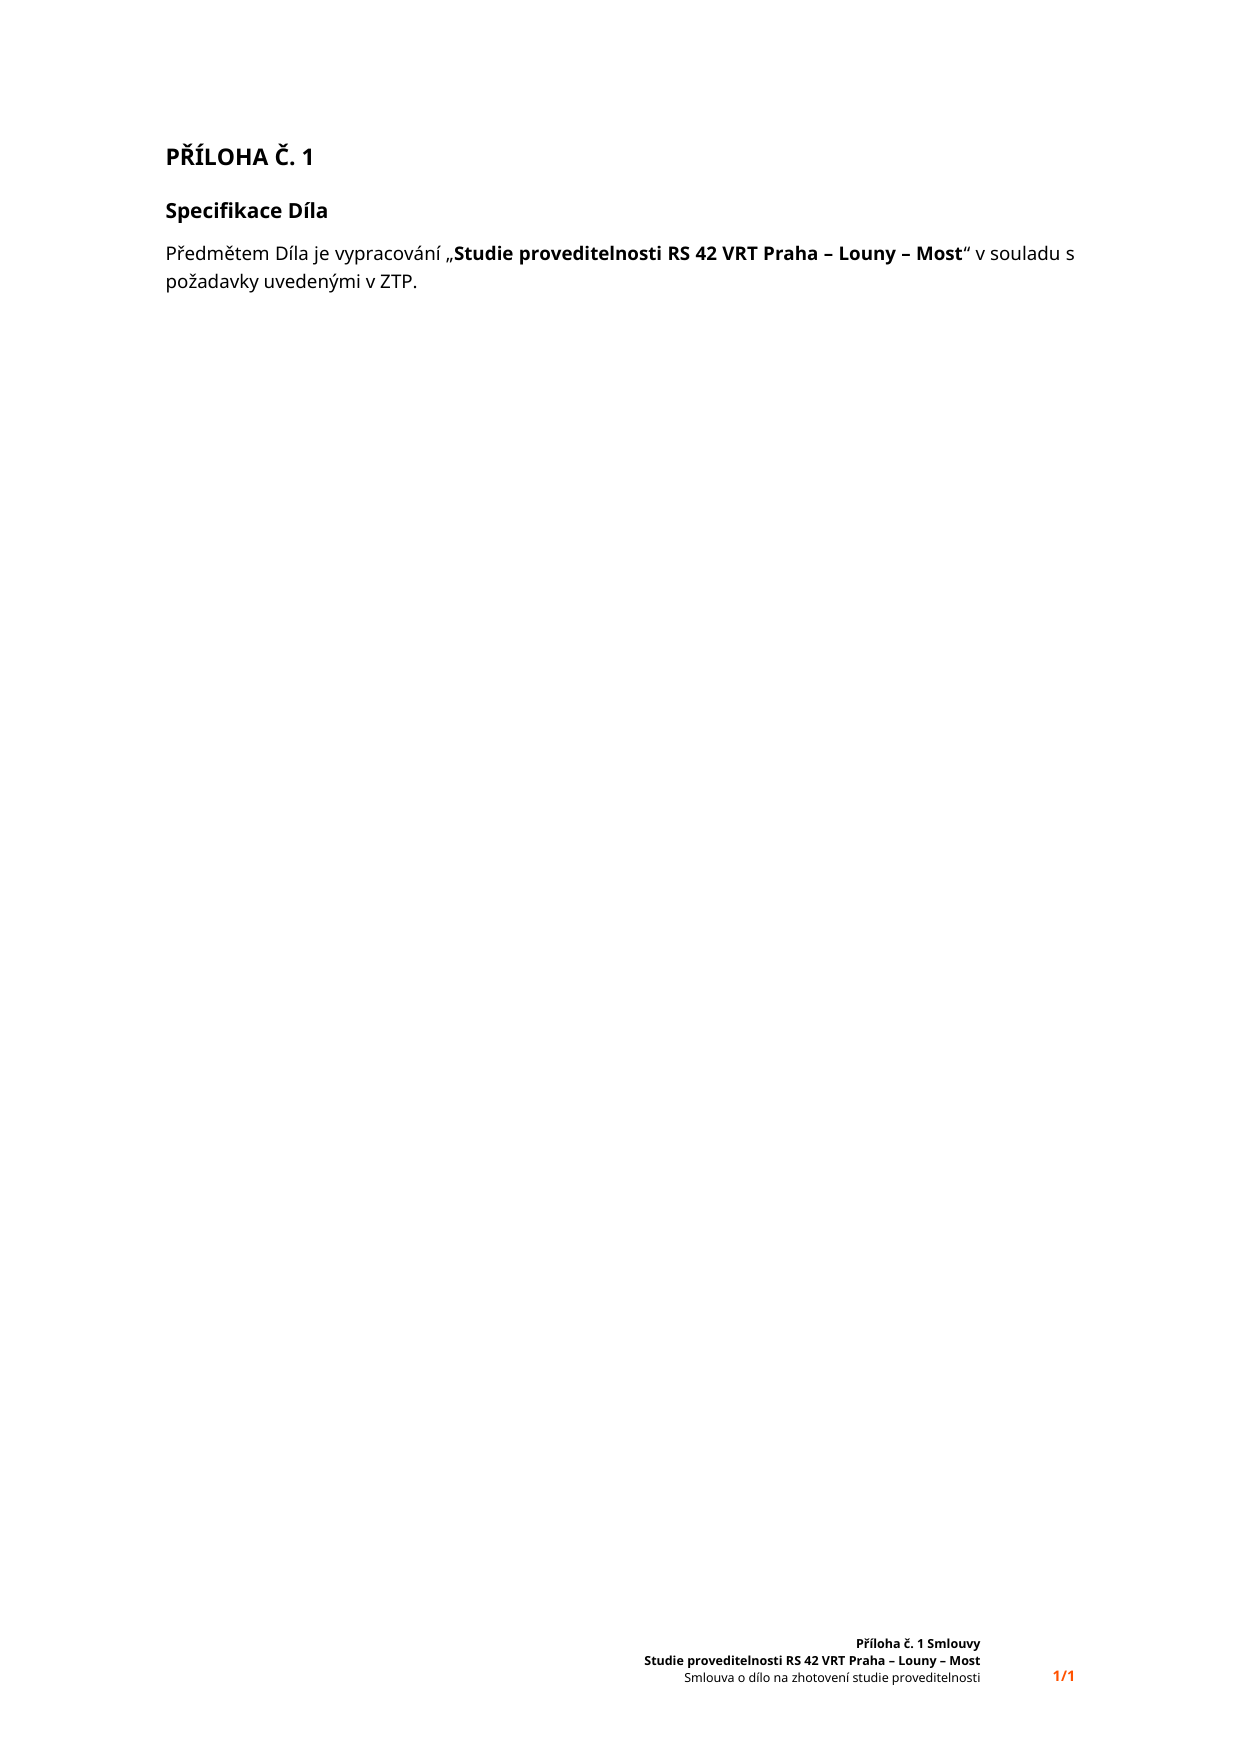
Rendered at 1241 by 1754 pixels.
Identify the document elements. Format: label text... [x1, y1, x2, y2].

text Příloha č. 1 [165, 141, 1075, 173]
list Předmětem Díla je vypracování „Studie proveditelnosti RS 42 VRT Praha – Louny – Most“ v souladu s požadavky uvedenými v ZTP. [165, 240, 1075, 294]
text Specifikace Díla [165, 197, 1075, 225]
